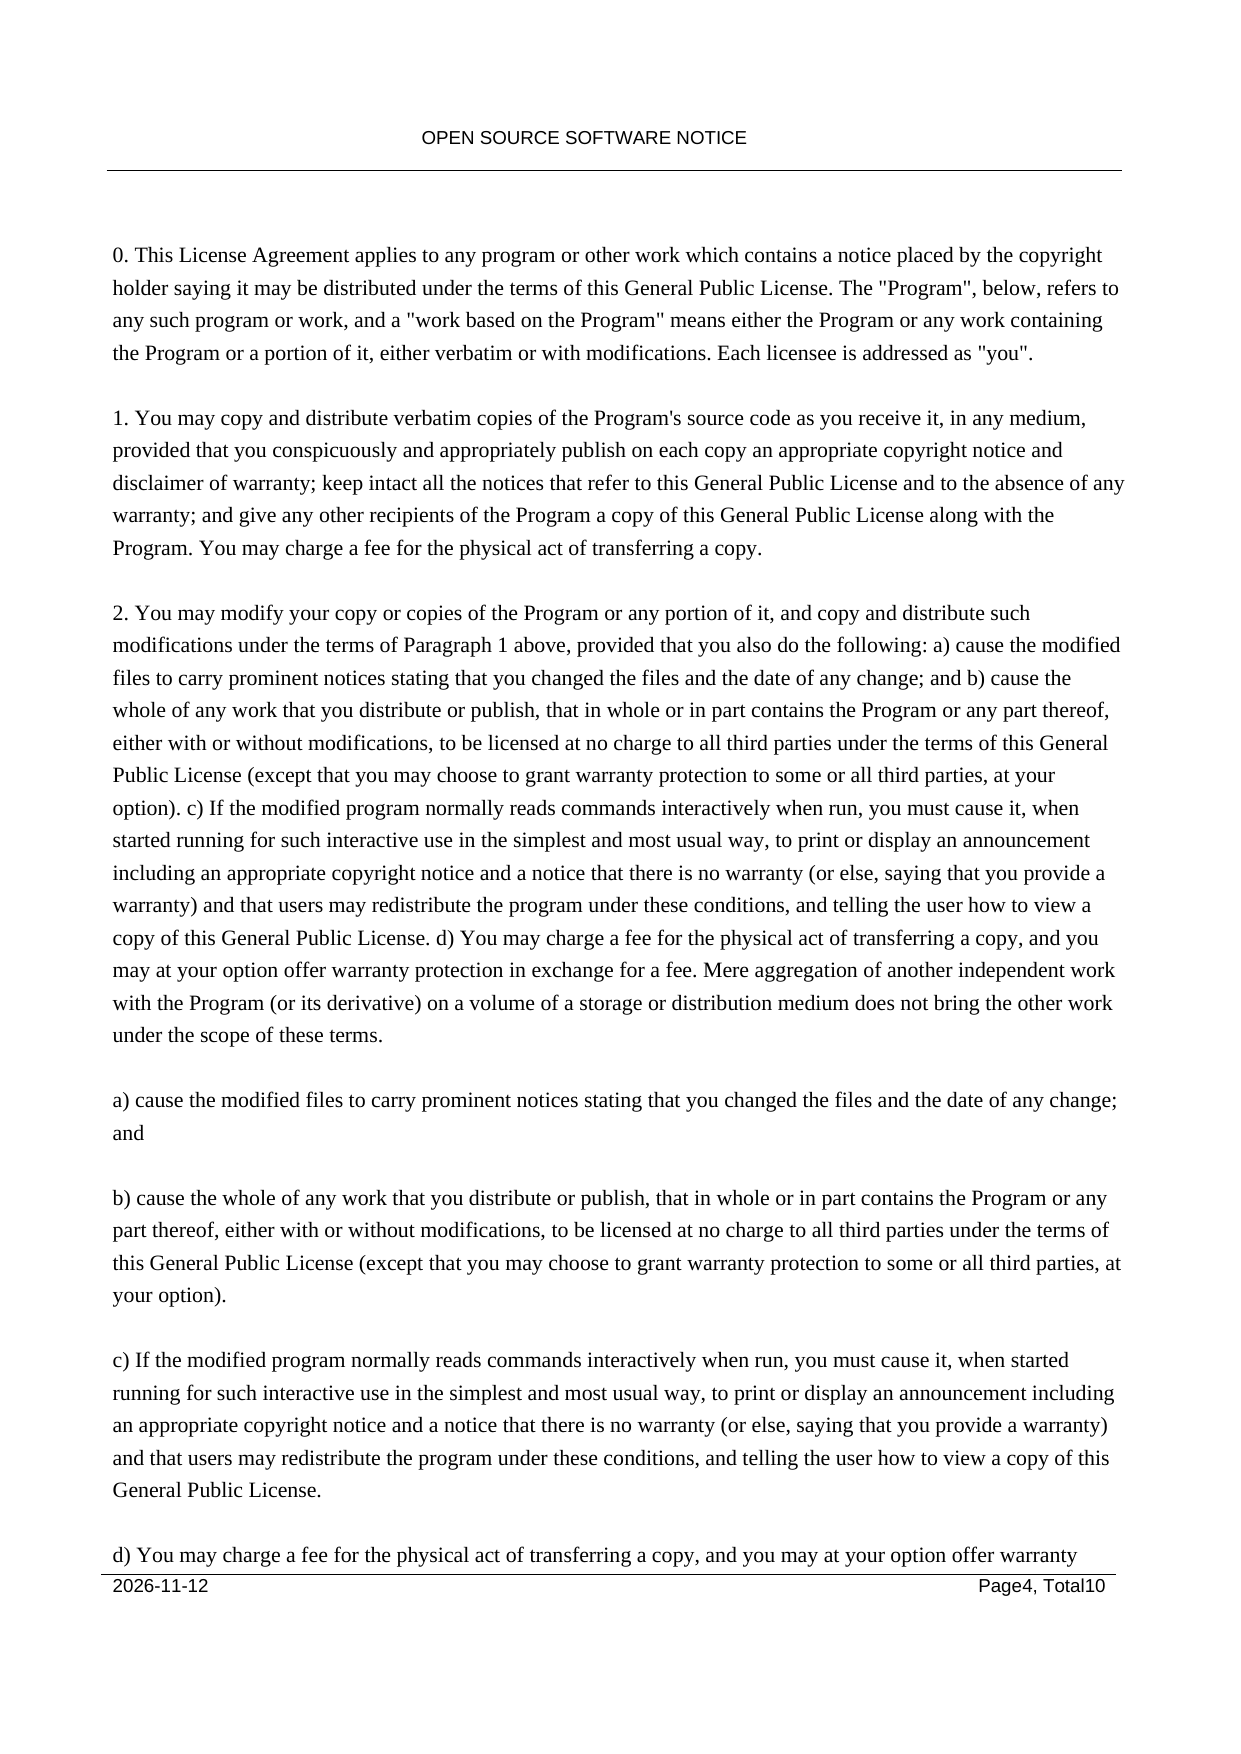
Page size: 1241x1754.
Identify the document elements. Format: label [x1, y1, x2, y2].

text [112, 206, 1128, 1571]
